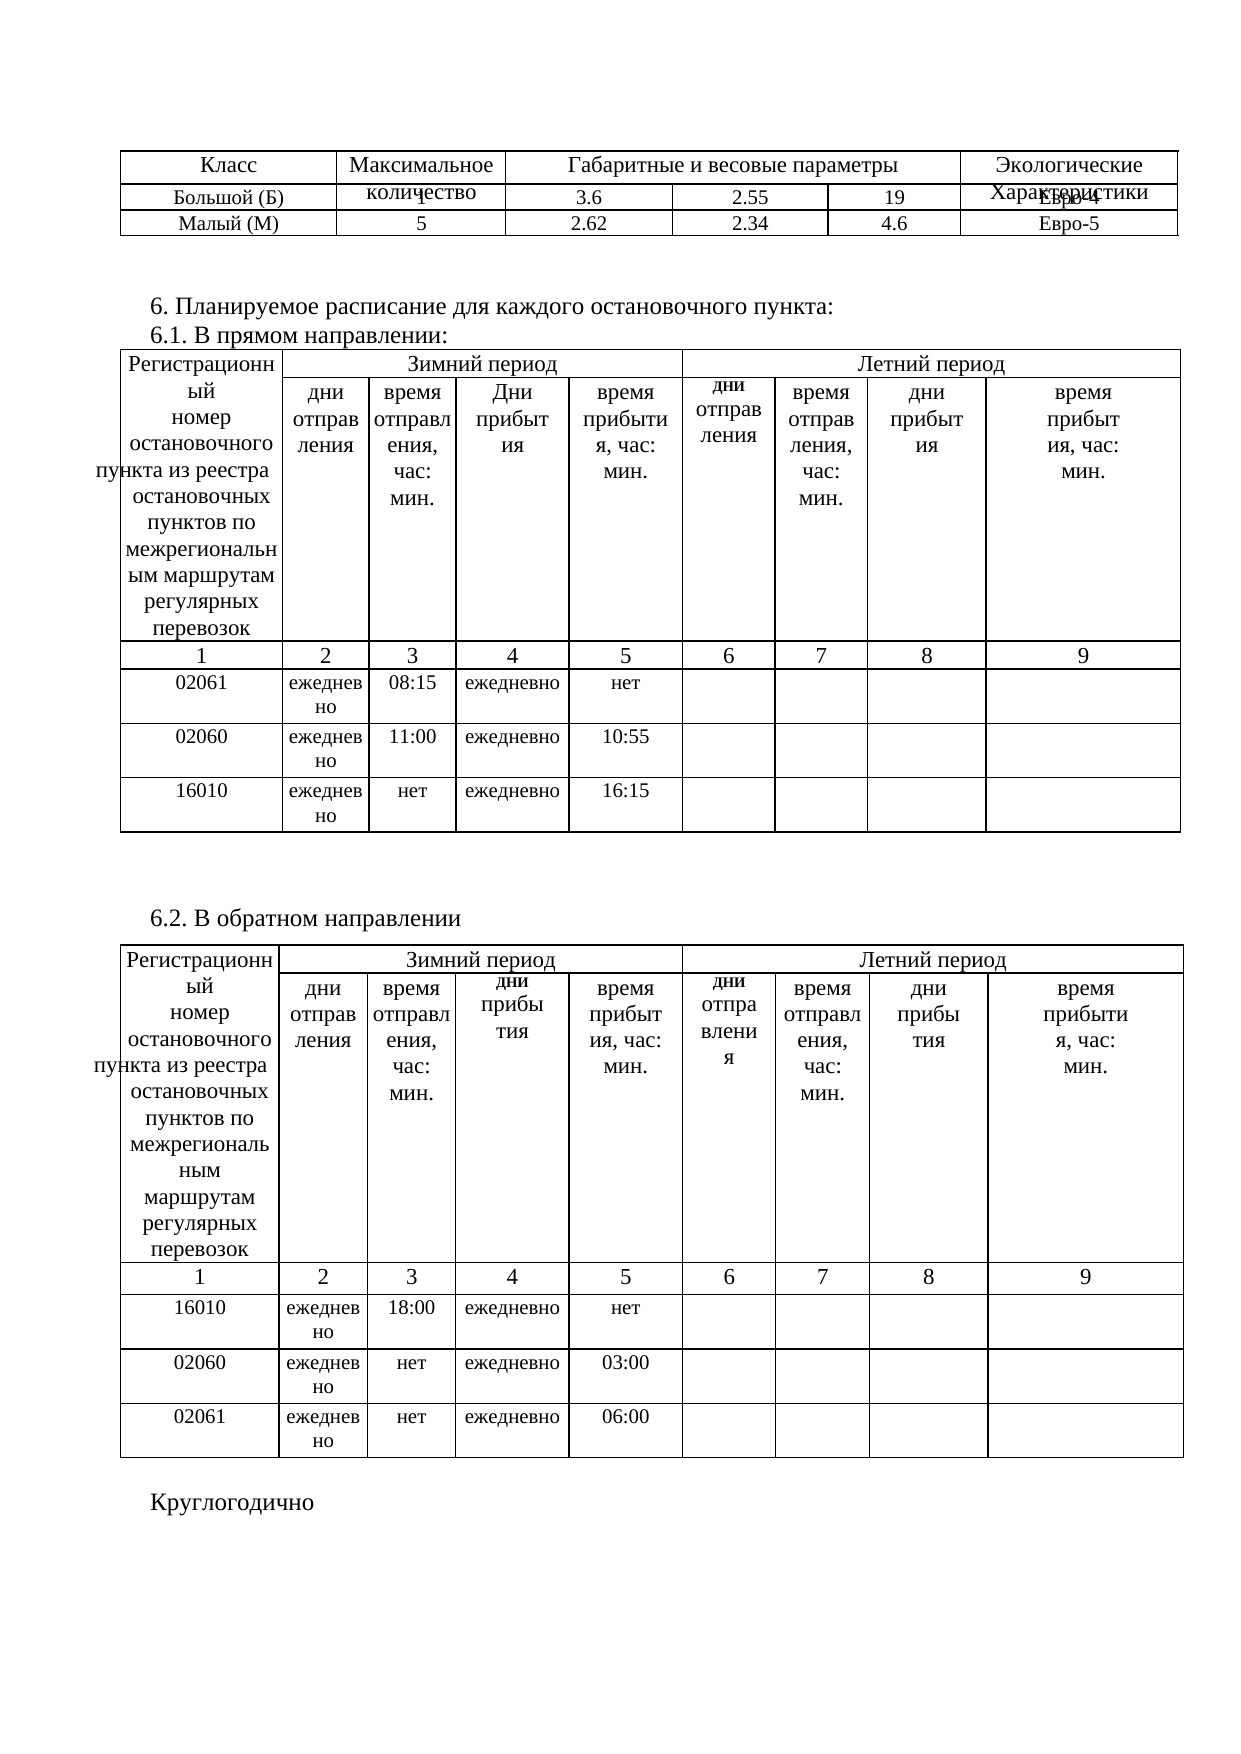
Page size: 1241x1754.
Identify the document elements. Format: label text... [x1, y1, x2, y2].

table_cell 1 [337, 185, 505, 209]
table_cell время отправл ения, час: мин. [370, 378, 455, 640]
table_header Летний период [683, 946, 1183, 972]
table_cell [987, 670, 1180, 722]
table_cell 4.6 [829, 211, 960, 234]
table_cell 02061 [121, 670, 282, 722]
table_cell дни отправ ления [283, 378, 368, 640]
table_cell ежедневно [456, 1350, 568, 1402]
table_cell [989, 1350, 1183, 1402]
table_cell 2 [280, 1263, 367, 1294]
table_cell 11:00 [370, 724, 455, 777]
table_cell ежедневно [280, 1350, 367, 1402]
table_header Зимний период [280, 946, 682, 972]
table_cell время прибыти я, час: мин. [570, 378, 682, 640]
table_cell 2.55 [673, 185, 827, 209]
table_cell нет [570, 1295, 682, 1348]
table_cell 9 [987, 642, 1180, 668]
table_cell 16010 [121, 778, 282, 831]
table_cell [776, 1295, 869, 1348]
table_cell ежедневно [283, 724, 368, 777]
table_cell время отправл ения, час: мин. [776, 974, 869, 1262]
table_cell Малый (М) [121, 211, 336, 234]
table_cell дни отправ ления [280, 974, 367, 1262]
table_cell [868, 670, 985, 722]
table_cell 8 [868, 642, 985, 668]
table_cell время прибыти я, час: мин. [989, 974, 1183, 1262]
table_cell время прибыт ия, час: мин. [987, 378, 1180, 640]
table_cell 08:15 [370, 670, 455, 722]
table_cell [868, 724, 985, 777]
table_cell ежедневно [457, 670, 568, 722]
table_cell 03:00 [570, 1350, 682, 1402]
table_header Регистрационный номер остановочного пункта из реестра остановочных пунктов по межрегиональным маршрутам регулярных перевозок [121, 946, 278, 1262]
table_cell дни прибы тия [870, 974, 987, 1262]
table_cell 02060 [121, 724, 282, 777]
table_cell [683, 1404, 775, 1457]
table_cell 02060 [121, 1350, 278, 1402]
table_cell 02061 [121, 1404, 278, 1457]
table_header Максимальное количество [337, 152, 505, 183]
table_cell нет [368, 1350, 455, 1402]
table_cell время прибыт ия, час: мин. [570, 974, 682, 1262]
table_cell 1 [121, 1263, 278, 1294]
text 6.2. В обратном направлении [150, 903, 1090, 932]
table_cell [987, 778, 1180, 831]
table_cell 2.34 [673, 211, 827, 234]
table_cell [989, 1295, 1183, 1348]
table_cell 19 [829, 185, 960, 209]
table_cell [776, 778, 867, 831]
table_cell 7 [776, 1263, 869, 1294]
table_cell 16010 [121, 1295, 278, 1348]
table_cell Большой (Б) [121, 185, 336, 209]
table_cell Евро-4 [961, 185, 1177, 209]
table_cell ДНИ прибы тия [456, 974, 568, 1262]
table_cell 8 [870, 1263, 987, 1294]
table_cell [683, 1295, 775, 1348]
table_header Экологические Характеристики [961, 152, 1177, 183]
table_cell 1 [121, 642, 282, 668]
table_cell [870, 1295, 987, 1348]
table_cell [683, 778, 774, 831]
table_header Класс [121, 152, 336, 183]
table_cell 6 [683, 642, 774, 668]
table_cell ежедневно [283, 778, 368, 831]
table_cell ежедневно [457, 778, 568, 831]
table_cell 5 [337, 211, 505, 234]
table_cell ДНИ отправ ления [683, 378, 774, 640]
table_cell время отправл ения, час: мин. [368, 974, 455, 1262]
table_cell [683, 670, 774, 722]
table_cell 4 [457, 642, 568, 668]
table_cell [868, 778, 985, 831]
table_cell ежедневно [456, 1404, 568, 1457]
table_cell 9 [989, 1263, 1183, 1294]
table_header Габаритные и весовые параметры [506, 152, 960, 183]
table_cell ежедневно [283, 670, 368, 722]
table_cell 7 [776, 642, 867, 668]
table_cell [987, 724, 1180, 777]
table_cell Дни прибыт ия [457, 378, 568, 640]
table_cell 4 [456, 1263, 568, 1294]
table_cell [776, 1350, 869, 1402]
table_cell нет [368, 1404, 455, 1457]
table_cell [989, 1404, 1183, 1457]
table_cell 5 [570, 1263, 682, 1294]
table_cell нет [370, 778, 455, 831]
table_cell [776, 1404, 869, 1457]
table_cell 18:00 [368, 1295, 455, 1348]
table_cell [870, 1404, 987, 1457]
table_cell [683, 1350, 775, 1402]
table_cell 2.62 [506, 211, 672, 234]
table_cell 5 [570, 642, 682, 668]
table_cell 3 [370, 642, 455, 668]
table_cell 10:55 [570, 724, 682, 777]
table_cell 2 [283, 642, 368, 668]
table_cell 3 [368, 1263, 455, 1294]
table_cell ежедневно [456, 1295, 568, 1348]
table_cell дни прибыт ия [868, 378, 985, 640]
text 6.1. В прямом направлении: [150, 320, 1090, 349]
table_cell 06:00 [570, 1404, 682, 1457]
table_cell ежедневно [280, 1404, 367, 1457]
table_header Регистрационный номер остановочного пункта из реестра остановочных пунктов по межрегиональным маршрутам регулярных перевозок [121, 350, 282, 640]
table_header Летний период [683, 350, 1180, 377]
table_cell время отправ ления, час: мин. [776, 378, 867, 640]
table_cell 6 [683, 1263, 775, 1294]
table_header Зимний период [283, 350, 682, 377]
text 6. Планируемое расписание для каждого остановочного пункта: [150, 291, 1090, 320]
table_cell ежедневно [280, 1295, 367, 1348]
table_cell [683, 724, 774, 777]
table_cell 16:15 [570, 778, 682, 831]
text Круглогодично [150, 1487, 1090, 1516]
table_cell 3.6 [506, 185, 672, 209]
table_cell [776, 670, 867, 722]
table_cell нет [570, 670, 682, 722]
table_cell Евро-5 [961, 211, 1177, 234]
table_cell [870, 1350, 987, 1402]
table_cell ДНИ отпра влени я [683, 974, 775, 1262]
table_cell [776, 724, 867, 777]
table_cell ежедневно [457, 724, 568, 777]
